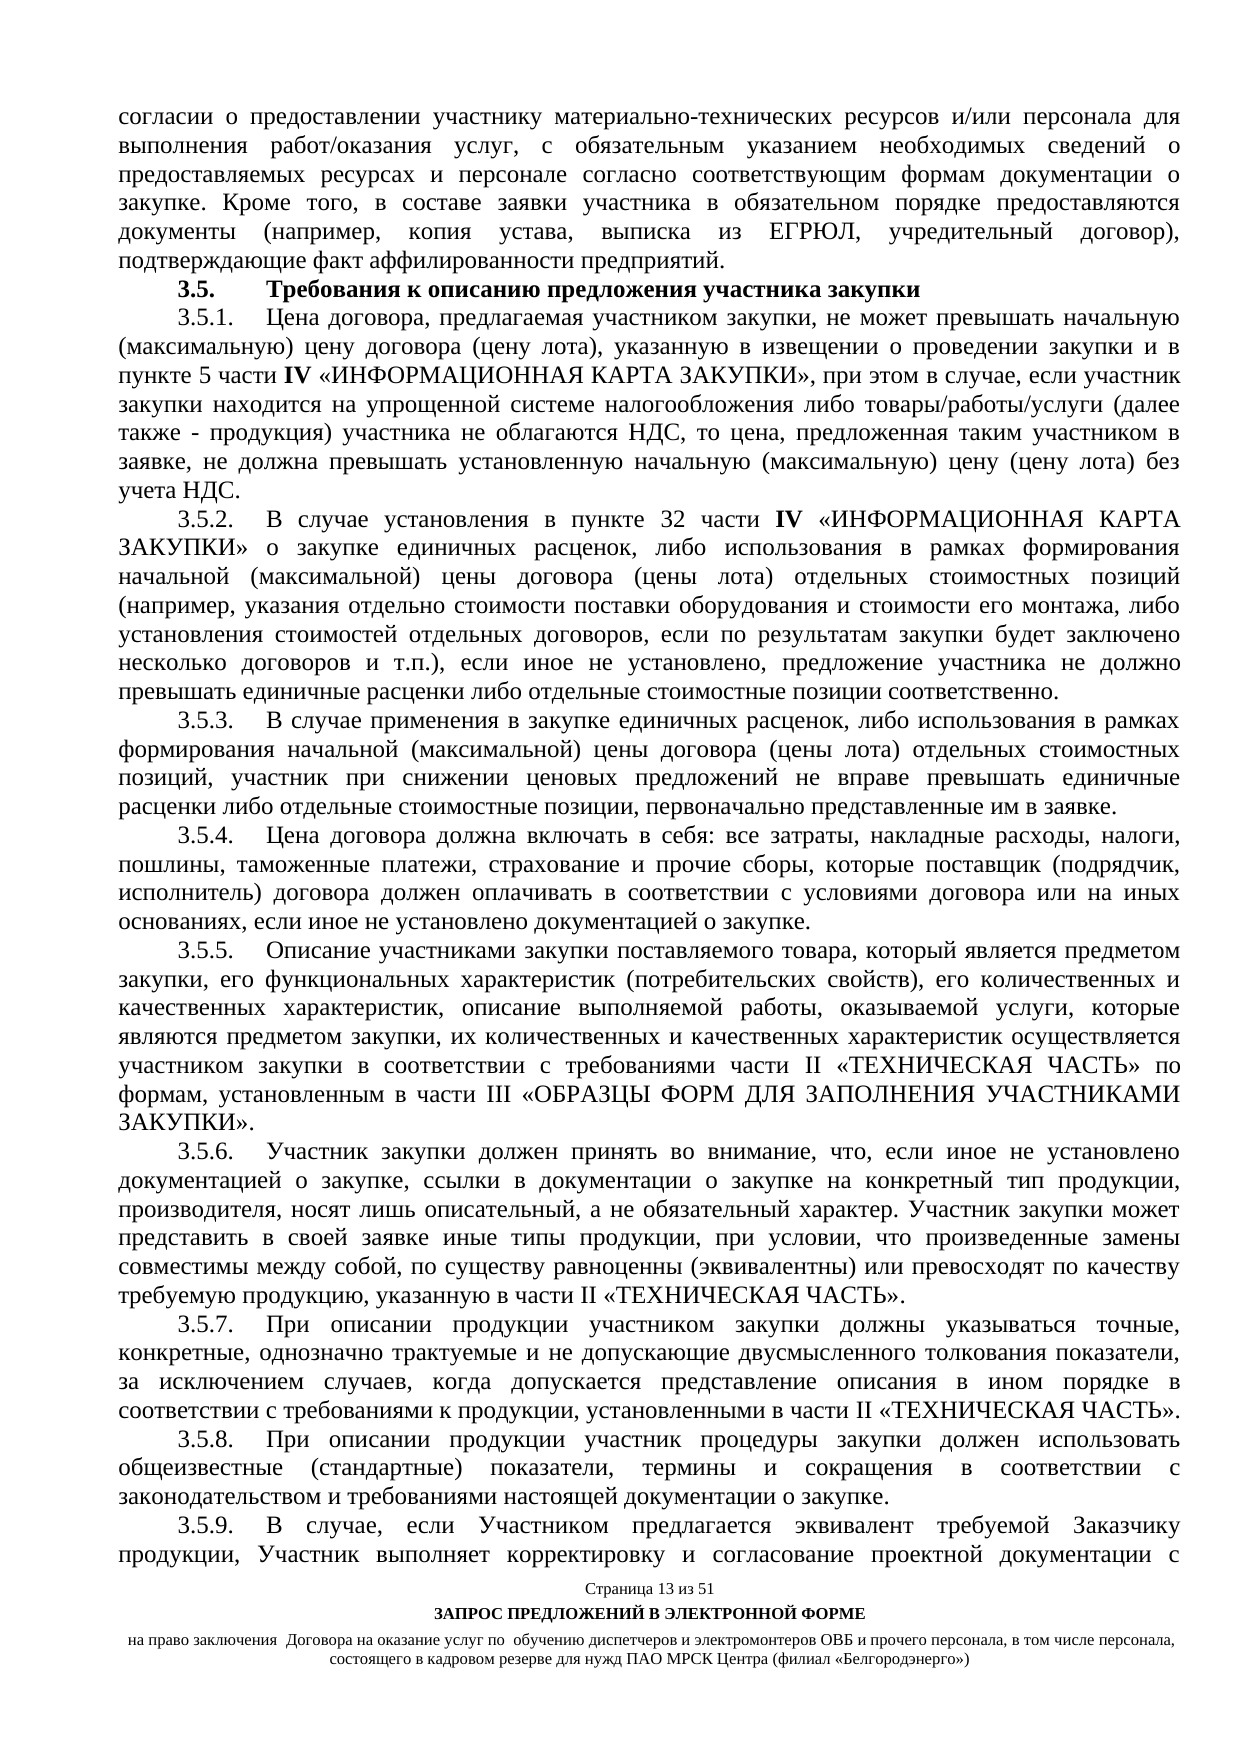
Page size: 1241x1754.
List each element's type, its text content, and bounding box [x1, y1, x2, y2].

subtitle При описании продукции участник процедуры закупки должен использовать общеизвестные (стандартные) показатели, термины и сокращения в соответствии с законодательством и требованиями настоящей документации о закупке. [118, 1424, 1181, 1510]
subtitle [118, 1510, 1181, 1567]
subtitle Цена договора, предлагаемая участником закупки, не может превышать начальную (максимальную) цену договора (цену лота), указанную в извещении о проведении закупки и в пункте 5 части IV «ИНФОРМАЦИОННАЯ КАРТА ЗАКУПКИ», при этом в случае, если участник закупки находится на упрощенной системе налогообложения либо товары/работы/услуги (далее также - продукция) участника не облагаются НДС, то цена, предложенная таким участником в заявке, не должна превышать установленную начальную (максимальную) цену (цену лота) без учета НДС. [118, 302, 1181, 504]
subtitle Участник закупки должен принять во внимание, что, если иное не установлено документацией о закупке, ссылки в документации о закупке на конкретный тип продукции, производителя, носят лишь описательный, а не обязательный характер. Участник закупки может представить в своей заявке иные типы продукции, при условии, что произведенные замены совместимы между собой, по существу равноценны (эквивалентны) или превосходят по качеству требуемую продукцию, указанную в части II «ТЕХНИЧЕСКАЯ ЧАСТЬ». [118, 1136, 1181, 1309]
subtitle Описание участниками закупки поставляемого товара, который является предметом закупки, его функциональных характеристик (потребительских свойств), его количественных и качественных характеристик, описание выполняемой работы, оказываемой услуги, которые являются предметом закупки, их количественных и качественных характеристик осуществляется участником закупки в соответствии с требованиями части II «ТЕХНИЧЕСКАЯ ЧАСТЬ» по формам, установленным в части III «ОБРАЗЦЫ ФОРМ ДЛЯ ЗАПОЛНЕНИЯ УЧАСТНИКАМИ ЗАКУПКИ». [118, 935, 1181, 1136]
subtitle В случае установления в пункте 32 части IV «ИНФОРМАЦИОННАЯ КАРТА ЗАКУПКИ» о закупке единичных расценок, либо использования в рамках формирования начальной (максимальной) цены договора (цены лота) отдельных стоимостных позиций (например, указания отдельно стоимости поставки оборудования и стоимости его монтажа, либо установления стоимостей отдельных договоров, если по результатам закупки будет заключено несколько договоров и т.п.), если иное не установлено, предложение участника не должно превышать единичные расценки либо отдельные стоимостные позиции соответственно. [118, 504, 1181, 705]
subtitle Цена договора должна включать в себя: все затраты, накладные расходы, налоги, пошлины, таможенные платежи, страхование и прочие сборы, которые поставщик (подрядчик, исполнитель) договора должен оплачивать в соответствии с условиями договора или на иных основаниях, если иное не установлено документацией о закупке. [118, 820, 1181, 935]
subtitle Требования к описанию предложения участника закупки [118, 274, 1181, 302]
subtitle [118, 101, 1181, 274]
subtitle При описании продукции участником закупки должны указываться точные, конкретные, однозначно трактуемые и не допускающие двусмысленного толкования показатели, за исключением случаев, когда допускается представление описания в ином порядке в соответствии с требованиями к продукции, установленными в части II «ТЕХНИЧЕСКАЯ ЧАСТЬ». [118, 1309, 1181, 1424]
subtitle В случае применения в закупке единичных расценок, либо использования в рамках формирования начальной (максимальной) цены договора (цены лота) отдельных стоимостных позиций, участник при снижении ценовых предложений не вправе превышать единичные расценки либо отдельные стоимостные позиции, первоначально представленные им в заявке. [118, 705, 1181, 820]
